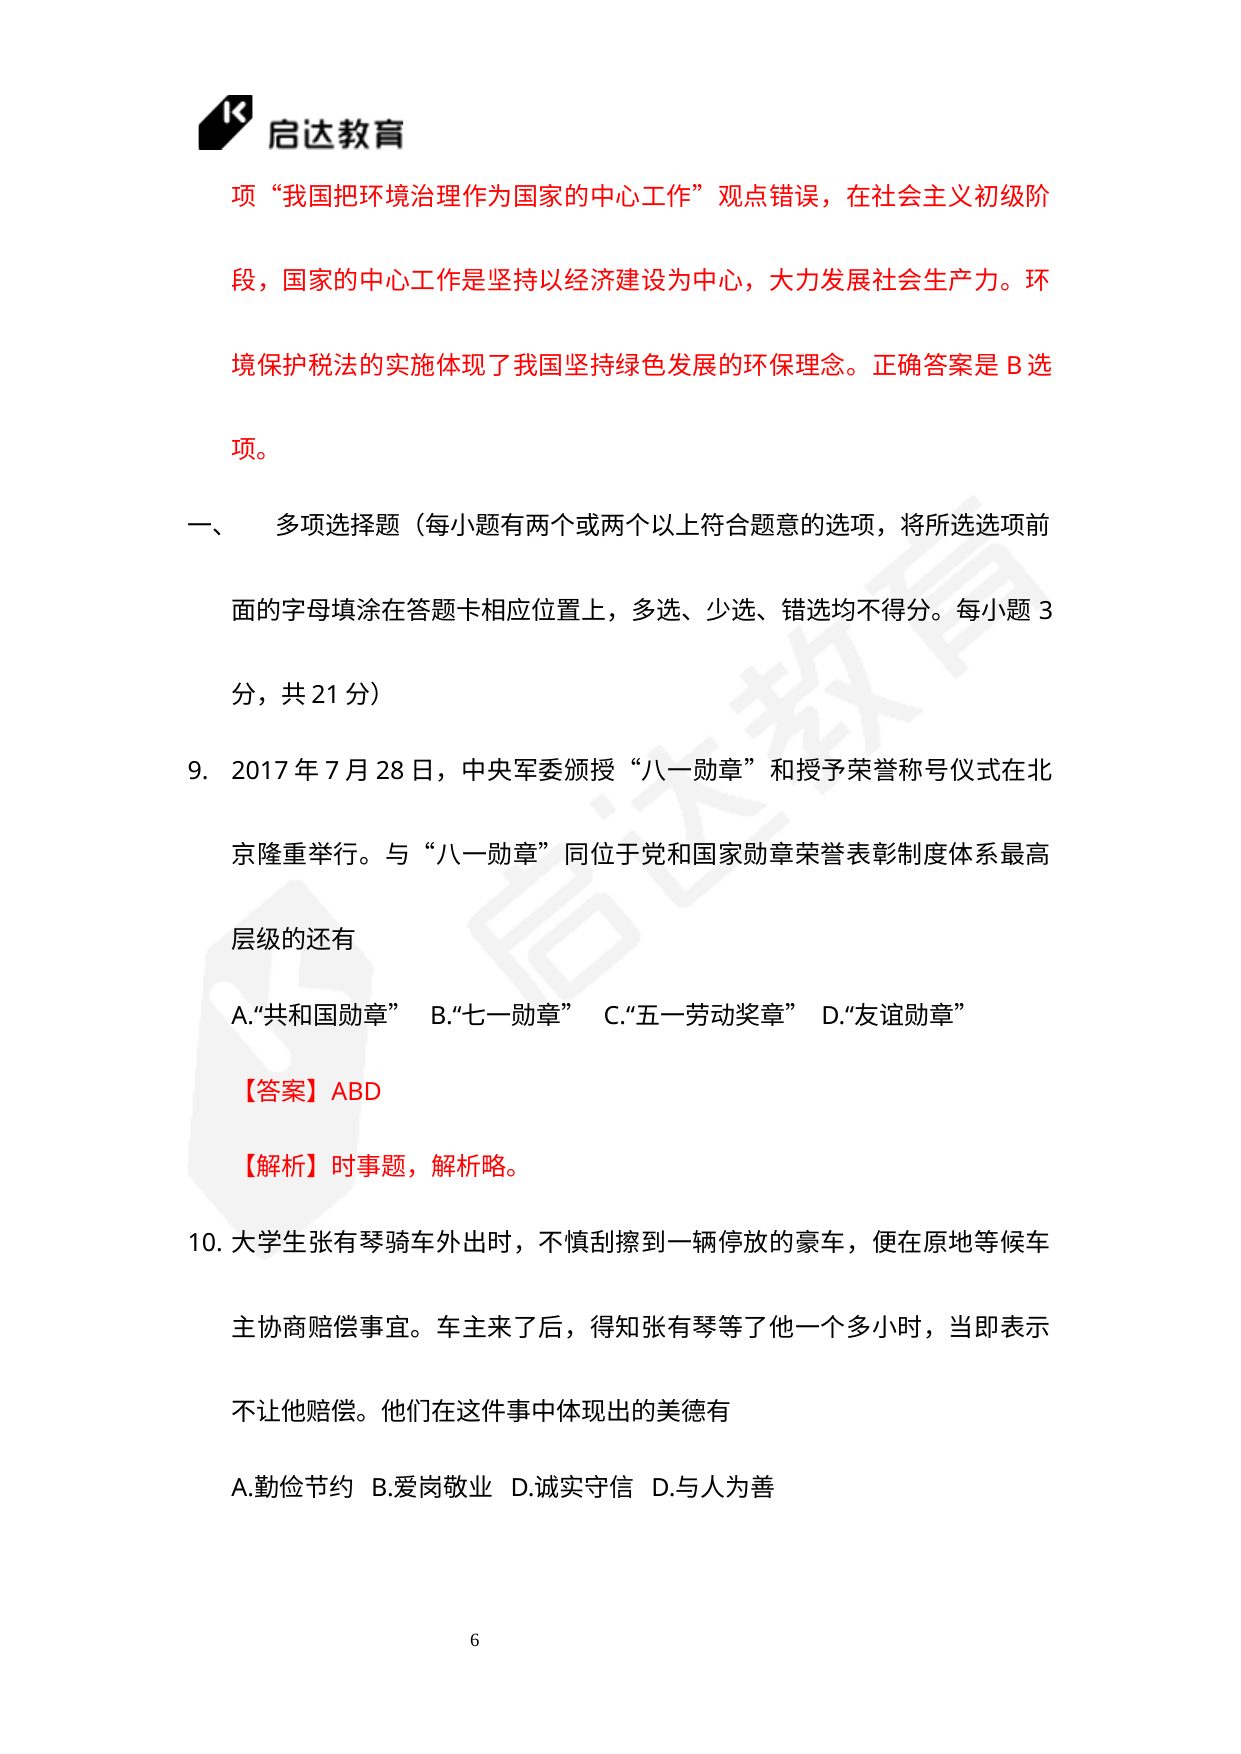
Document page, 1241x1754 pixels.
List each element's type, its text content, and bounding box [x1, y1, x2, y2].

list 大学生张有琴骑车外出时，不慎刮擦到一辆停放的豪车，便在原地等候车主协商赔偿事宜。车主来了后，得知张有琴等了他一个多小时，当即表示不让他赔偿。他们在这件事中体现出的美德有 [187, 1208, 1053, 1442]
list 【解析】时事题，解析略。 [231, 1132, 1053, 1197]
list A.“共和国勋章” B.“七一勋章” C.“五一劳动奖章” D.“友谊勋章” [231, 981, 1053, 1046]
list 2017年7月28日，中央军委颁授“八一勋章”和授予荣誉称号仪式在北京隆重举行。与“八一勋章”同位于党和国家勋章荣誉表彰制度体系最高层级的还有 [187, 736, 1053, 970]
list 多项选择题（每小题有两个或两个以上符合题意的选项，将所选选项前面的字母填涂在答题卡相应位置上，多选、少选、错选均不得分。每小题3分，共21分） [187, 491, 1053, 725]
picture [198, 95, 404, 150]
list A.勤俭节约 B.爱岗敬业 D.诚实守信 D.与人为善 [231, 1453, 1053, 1518]
text 【答案】ABD [231, 1057, 1053, 1122]
